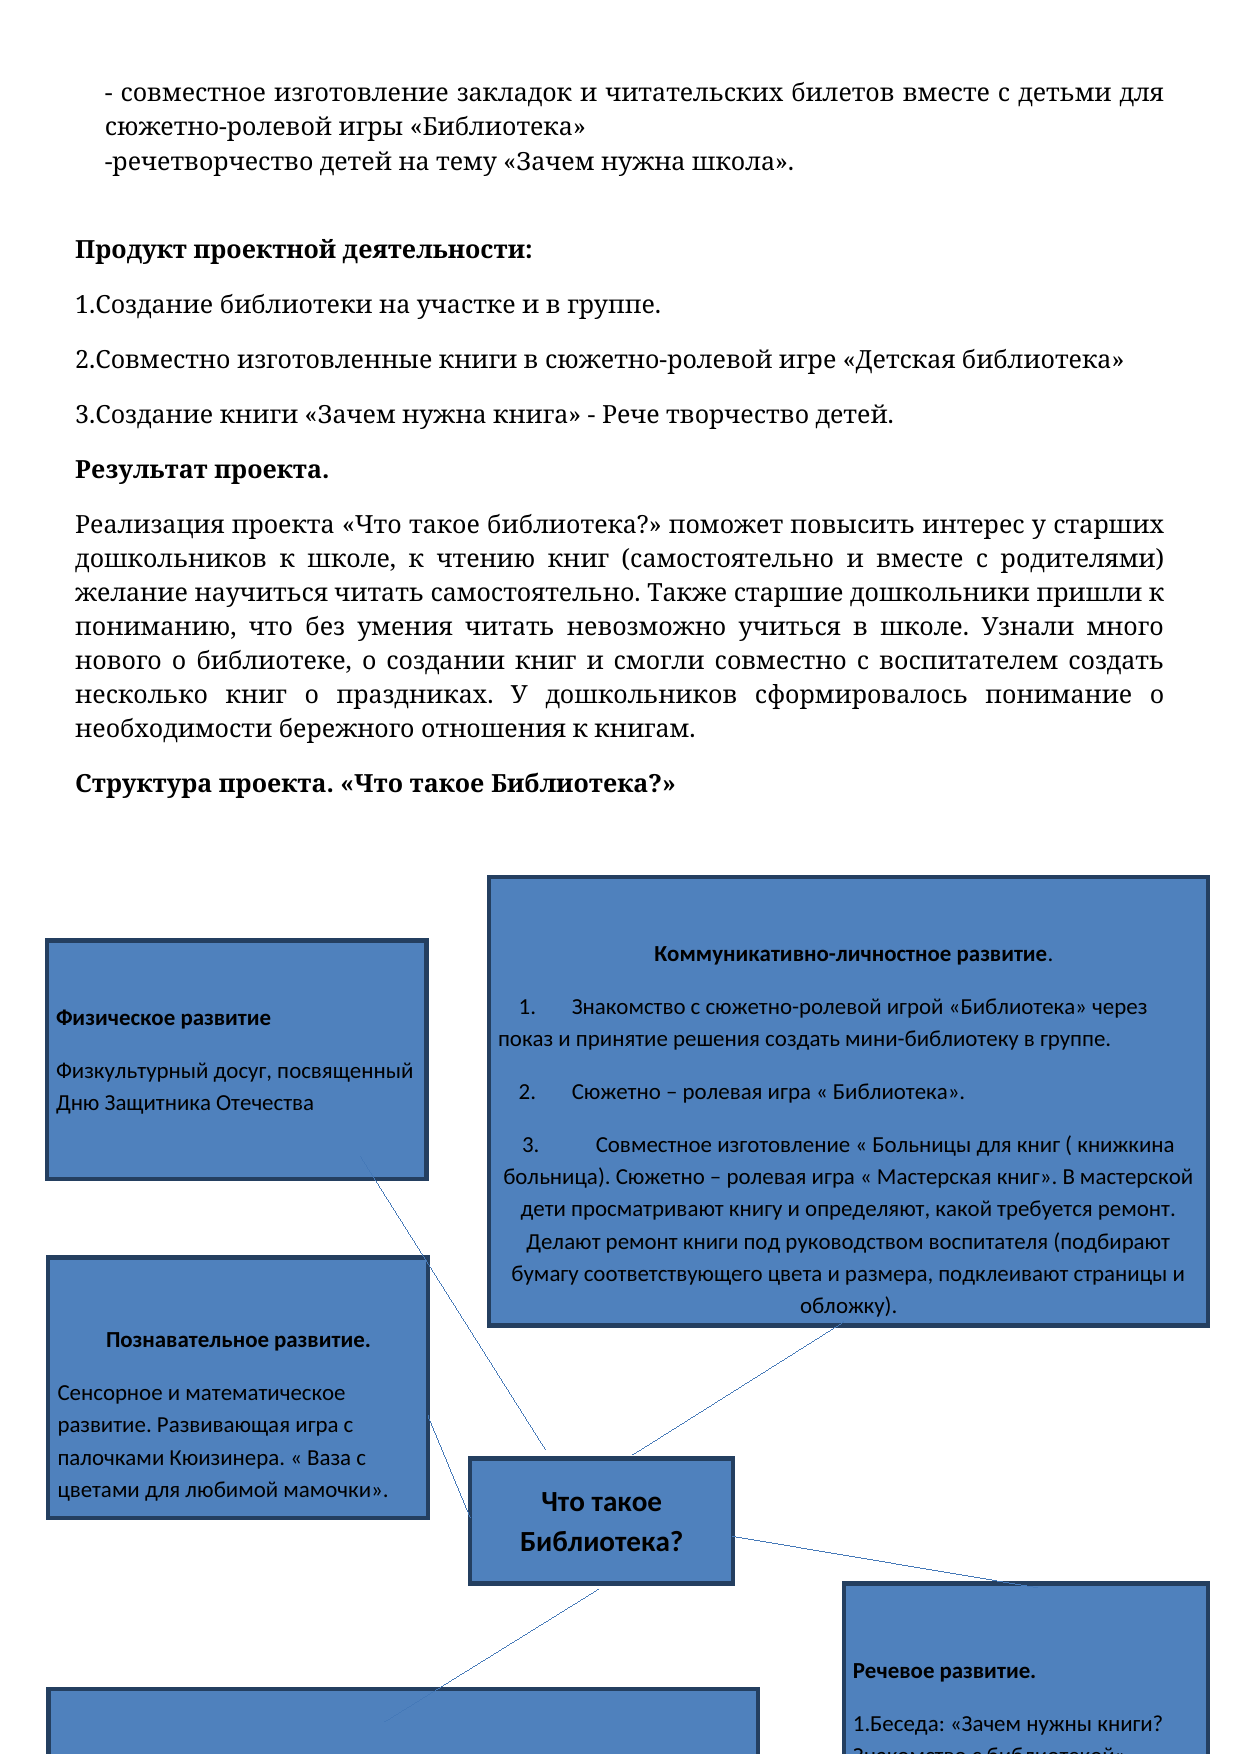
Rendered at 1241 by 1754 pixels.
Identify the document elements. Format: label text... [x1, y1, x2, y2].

text 3.Создание книги «Зачем нужна книга» - Рече творчество детей. [75, 397, 1165, 431]
text Структура проекта. «Что такое Библиотека?» [75, 766, 1165, 800]
list -речетворчество детей на тему «Зачем нужна школа». [104, 143, 1165, 177]
list - совместное изготовление закладок и читательских билетов вместе с детьми для сюжетно-ролевой игры «Библиотека» [104, 75, 1165, 143]
text Реализация проекта «Что такое библиотека?» поможет повысить интерес у старших дошкольников к школе, к чтению книг (самостоятельно и вместе с родителями) желание научиться читать самостоятельно. Также старшие дошкольники пришли к пониманию, что без умения читать невозможно учиться в школе. Узнали много нового о библиотеке, о создании книг и смогли совместно с воспитателем создать несколько книг о праздниках. У дошкольников сформировалось понимание о необходимости бережного отношения к книгам. [75, 507, 1165, 745]
text Результат проекта. [75, 452, 1165, 486]
text 2.Совместно изготовленные книги в сюжетно-ролевой игре «Детская библиотека» [75, 342, 1165, 376]
text 1.Создание библиотеки на участке и в группе. [75, 287, 1165, 321]
text Продукт проектной деятельности: [75, 232, 1165, 266]
